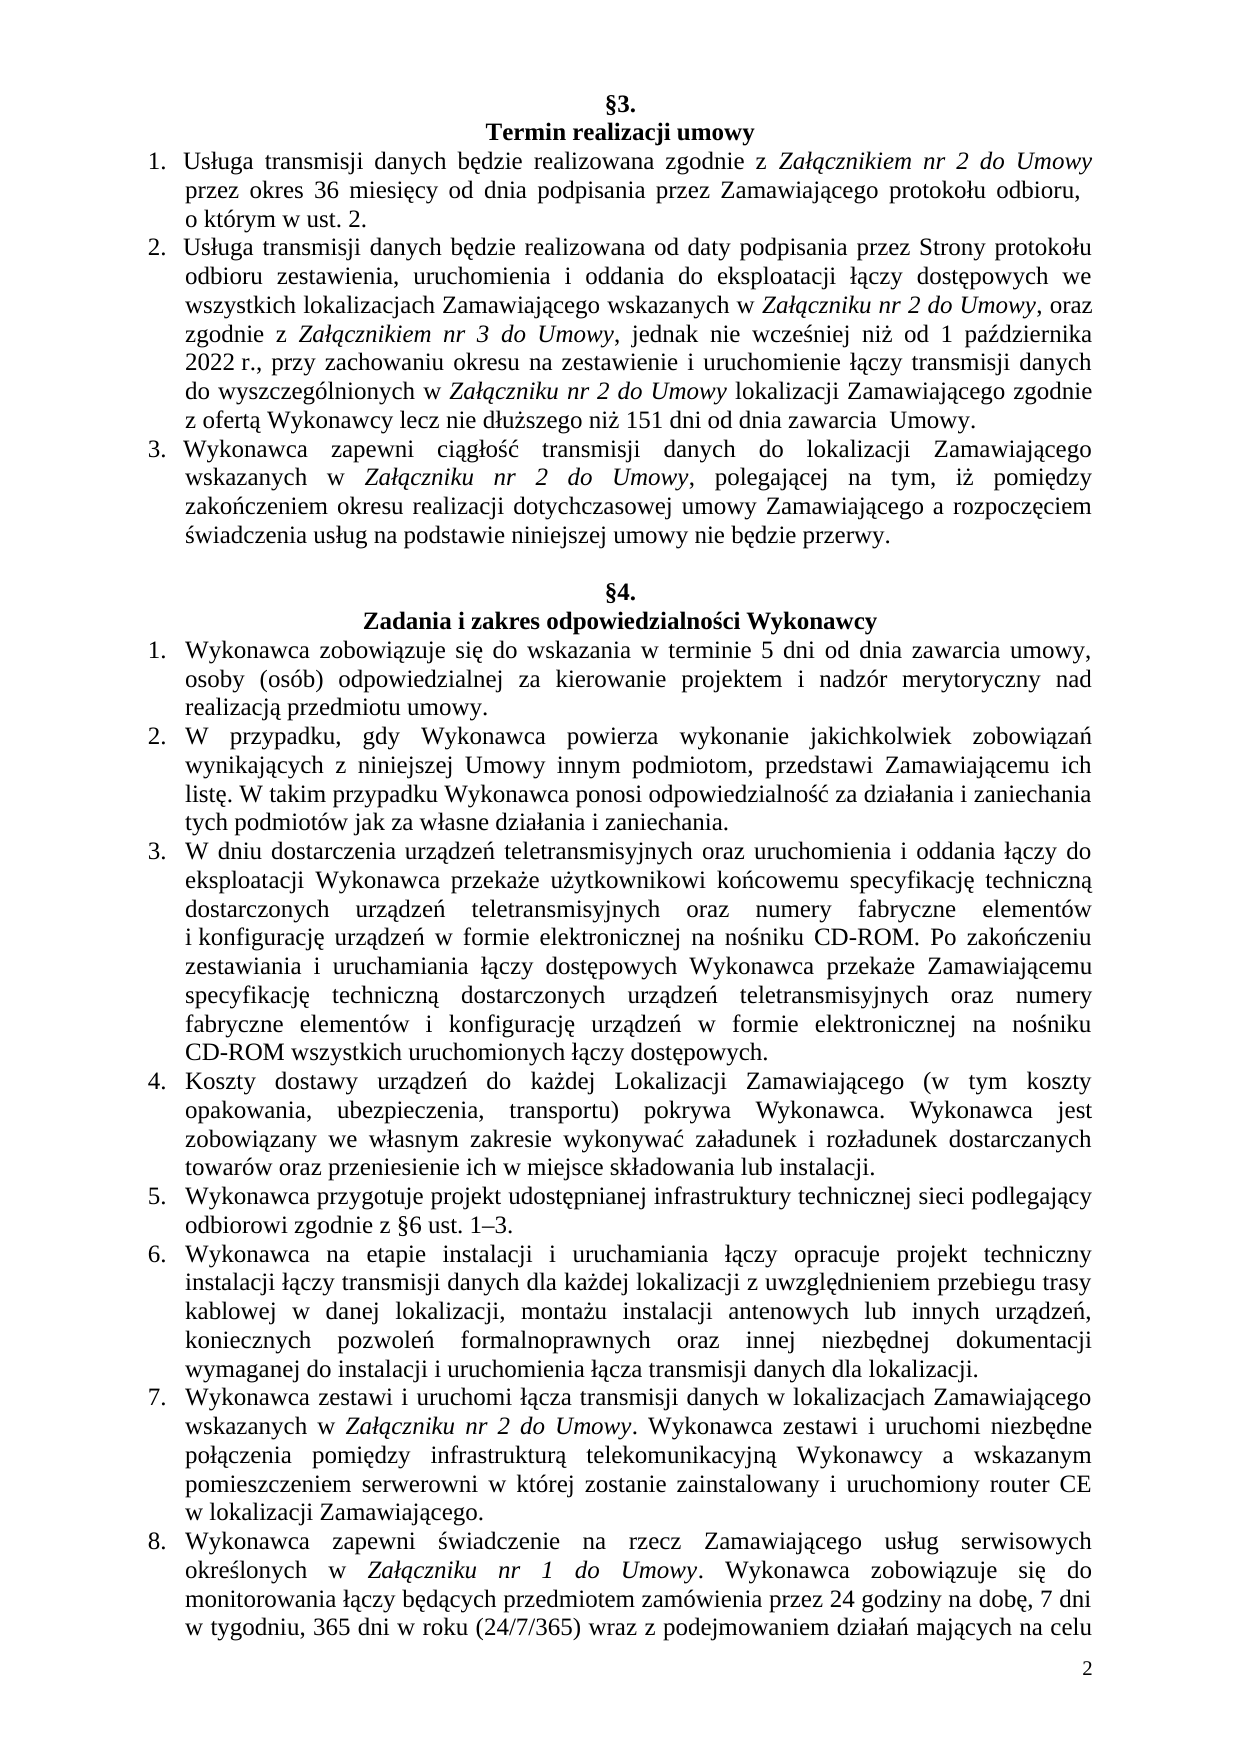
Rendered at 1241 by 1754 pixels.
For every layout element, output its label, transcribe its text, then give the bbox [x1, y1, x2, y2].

list Koszty dostawy urządzeń do każdej Lokalizacji Zamawiającego (w tym koszty opakowania, ubezpieczenia, transportu) pokrywa Wykonawca. Wykonawca jest zobowiązany we własnym zakresie wykonywać załadunek i rozładunek dostarczanych towarów oraz przeniesienie ich w miejsce składowania lub instalacji. [148, 1066, 1092, 1181]
title §3. [148, 89, 1092, 117]
list Usługa transmisji danych będzie realizowana zgodnie z Załącznikiem nr 2 do Umowy przez okres 36 miesięcy od dnia podpisania przez Zamawiającego protokołu odbioru, o którym w ust. 2. [148, 146, 1092, 232]
list W przypadku, gdy Wykonawca powierza wykonanie jakichkolwiek zobowiązań wynikających z niniejszej Umowy innym podmiotom, przedstawi Zamawiającemu ich listę. W takim przypadku Wykonawca ponosi odpowiedzialność za działania i zaniechania tych podmiotów jak za własne działania i zaniechania. [148, 721, 1092, 836]
title §4. [148, 577, 1092, 606]
list Wykonawca zapewni ciągłość transmisji danych do lokalizacji Zamawiającego wskazanych w Załączniku nr 2 do Umowy, polegającej na tym, iż pomiędzy zakończeniem okresu realizacji dotychczasowej umowy Zamawiającego a rozpoczęciem świadczenia usług na podstawie niniejszej umowy nie będzie przerwy. [148, 434, 1092, 549]
title Zadania i zakres odpowiedzialności Wykonawcy [148, 606, 1092, 635]
list W dniu dostarczenia urządzeń teletransmisyjnych oraz uruchomienia i oddania łączy do eksploatacji Wykonawca przekaże użytkownikowi końcowemu specyfikację techniczną dostarczonych urządzeń teletransmisyjnych oraz numery fabryczne elementów i konfigurację urządzeń w formie elektronicznej na nośniku CD-ROM. Po zakończeniu zestawiania i uruchamiania łączy dostępowych Wykonawca przekaże Zamawiającemu specyfikację techniczną dostarczonych urządzeń teletransmisyjnych oraz numery fabryczne elementów i konfigurację urządzeń w formie elektronicznej na nośniku CD-ROM wszystkich uruchomionych łączy dostępowych. [148, 836, 1092, 1066]
list Usługa transmisji danych będzie realizowana od daty podpisania przez Strony protokołu odbioru zestawienia, uruchomienia i oddania do eksploatacji łączy dostępowych we wszystkich lokalizacjach Zamawiającego wskazanych w Załączniku nr 2 do Umowy, oraz zgodnie z Załącznikiem nr 3 do Umowy, jednak nie wcześniej niż od 1 października 2022 r., przy zachowaniu okresu na zestawienie i uruchomienie łączy transmisji danych do wyszczególnionych w Załączniku nr 2 do Umowy lokalizacji Zamawiającego zgodnie z ofertą Wykonawcy lecz nie dłuższego niż 151 dni od dnia zawarcia Umowy. [148, 232, 1092, 434]
list Wykonawca zestawi i uruchomi łącza transmisji danych w lokalizacjach Zamawiającego wskazanych w Załączniku nr 2 do Umowy. Wykonawca zestawi i uruchomi niezbędne połączenia pomiędzy infrastrukturą telekomunikacyjną Wykonawcy a wskazanym pomieszczeniem serwerowni w której zostanie zainstalowany i uruchomiony router CE w lokalizacji Zamawiającego. [148, 1382, 1092, 1526]
title Termin realizacji umowy [148, 117, 1092, 146]
list Wykonawca przygotuje projekt udostępnianej infrastruktury technicznej sieci podlegający odbiorowi zgodnie z §6 ust. 1–3. [148, 1181, 1092, 1239]
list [148, 1526, 1092, 1641]
list Wykonawca zobowiązuje się do wskazania w terminie 5 dni od dnia zawarcia umowy, osoby (osób) odpowiedzialnej za kierowanie projektem i nadzór merytoryczny nad realizacją przedmiotu umowy. [148, 635, 1092, 721]
list Wykonawca na etapie instalacji i uruchamiania łączy opracuje projekt techniczny instalacji łączy transmisji danych dla każdej lokalizacji z uwzględnieniem przebiegu trasy kablowej w danej lokalizacji, montażu instalacji antenowych lub innych urządzeń, koniecznych pozwoleń formalnoprawnych oraz innej niezbędnej dokumentacji wymaganej do instalacji i uruchomienia łącza transmisji danych dla lokalizacji. [148, 1239, 1092, 1382]
